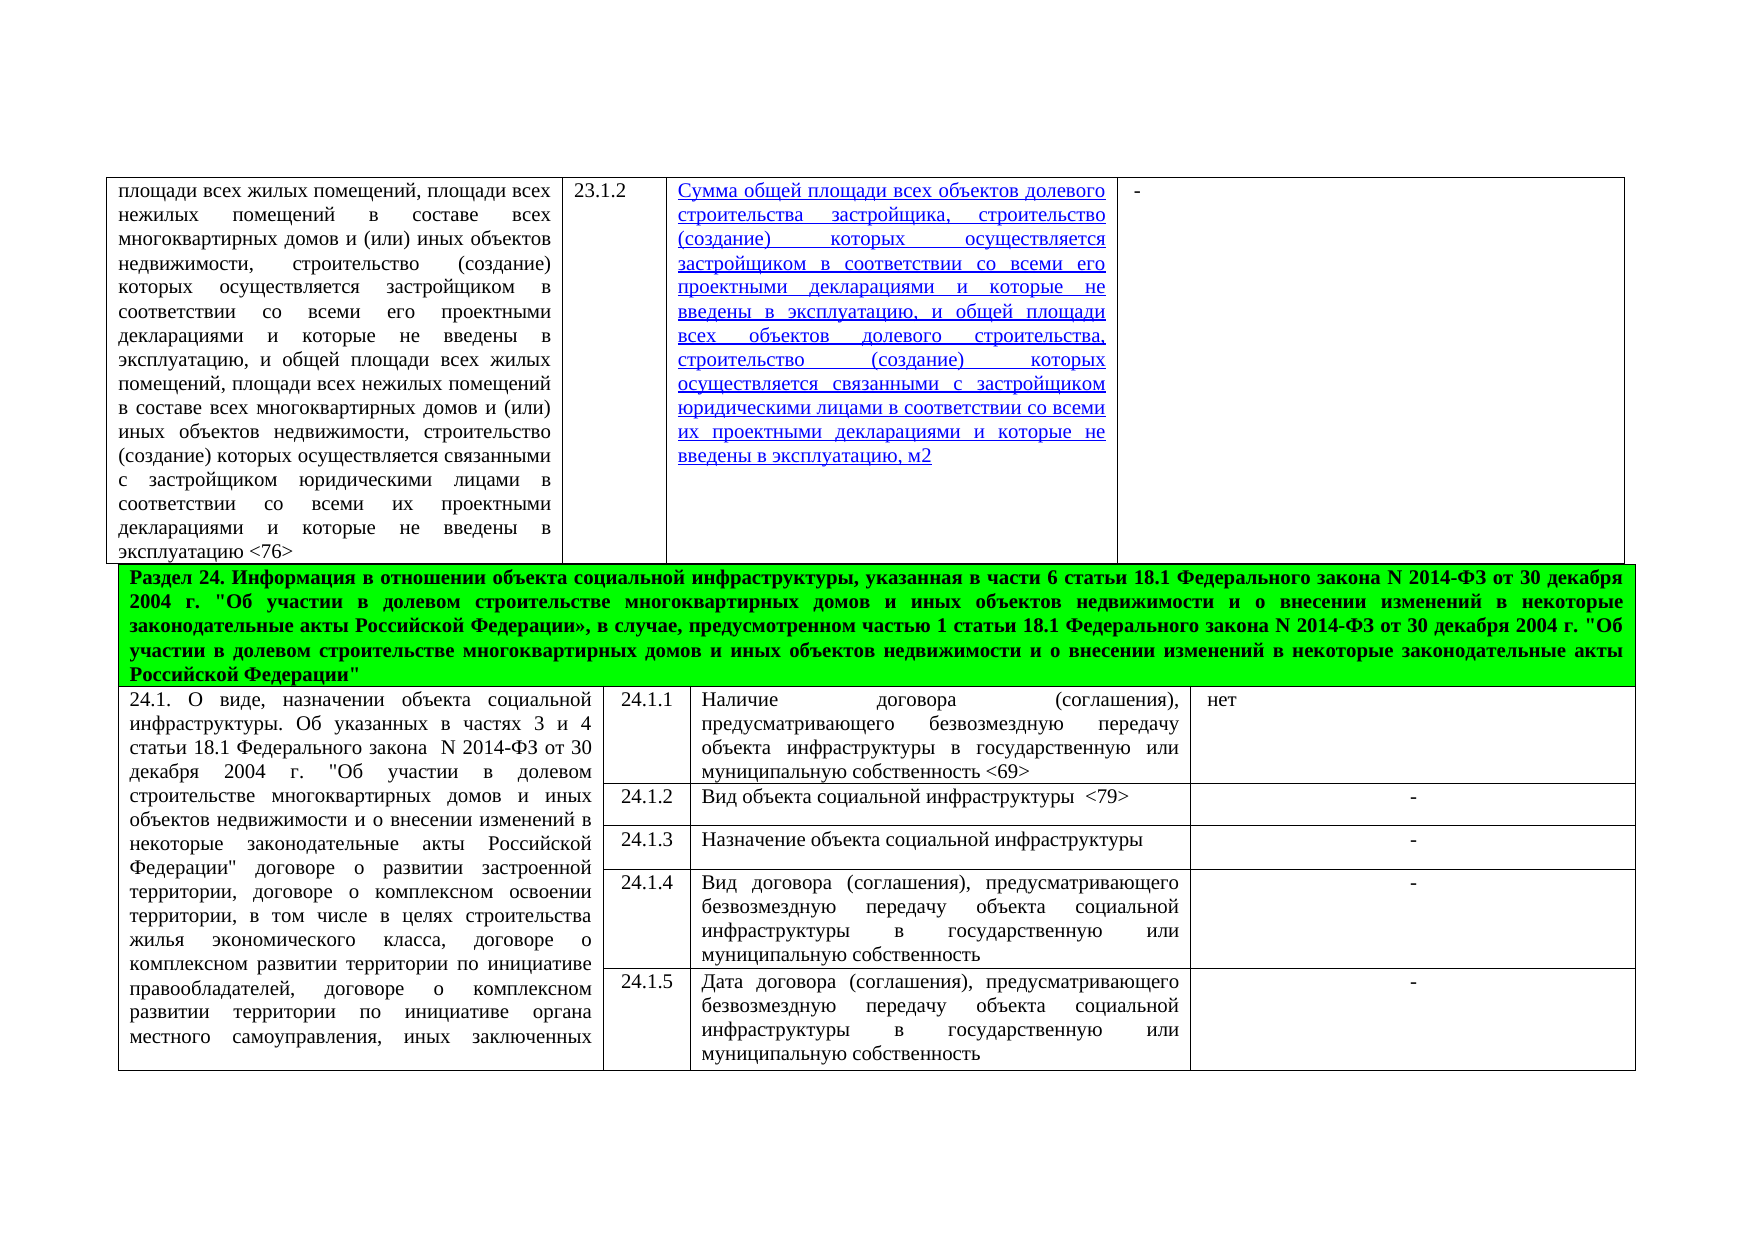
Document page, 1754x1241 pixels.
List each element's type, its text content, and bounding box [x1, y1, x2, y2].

table_cell 24.1.2 [604, 784, 690, 825]
table_cell Назначение объекта социальной инфраструктуры [691, 826, 1190, 869]
table_cell - [1191, 826, 1635, 869]
table_cell - [1191, 870, 1635, 968]
table_cell 24.1.3 [604, 826, 690, 869]
table_cell 24.1.4 [604, 870, 690, 968]
table_cell 24.1.1 [604, 687, 690, 783]
table_cell - [1191, 784, 1635, 825]
table_cell 23.1.2 [563, 178, 666, 563]
table_cell 24.1.5 [604, 969, 690, 1070]
table_header Раздел 24. Информация в отношении объекта социальной инфраструктуры, указанная в части 6 статьи 18.1 Федерального закона N 2014-ФЗ от 30 декабря 2004 г. "Об участии в долевом строительстве многоквартирных домов и иных объектов недвижимости и о внесении изменений в некоторые законодательные акты Российской Федерации», в случае, предусмотренном частью 1 статьи 18.1 Федерального закона N 2014-ФЗ от 30 декабря 2004 г. "Об участии в долевом строительстве многоквартирных домов и иных объектов недвижимости и о внесении изменений в некоторые законодательные акты Российской Федерации" [119, 565, 1635, 686]
table_cell Вид объекта социальной инфраструктуры <79> [691, 784, 1190, 825]
table_cell - [1118, 178, 1624, 563]
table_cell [107, 178, 562, 563]
table_cell - [1191, 969, 1635, 1070]
table_cell Вид договора (соглашения), предусматривающего безвозмездную передачу объекта социальной инфраструктуры в государственную или муниципальную собственность [691, 870, 1190, 968]
table_cell Дата договора (соглашения), предусматривающего безвозмездную передачу объекта социальной инфраструктуры в государственную или муниципальную собственность [691, 969, 1190, 1070]
table_cell нет [1191, 687, 1635, 783]
table_cell Сумма общей площади всех объектов долевого строительства застройщика, строительство (создание) которых осуществляется застройщиком в соответствии со всеми его проектными декларациями и которые не введены в эксплуатацию, и общей площади всех объектов долевого строительства, строительство (создание) которых осуществляется связанными с застройщиком юридическими лицами в соответствии со всеми их проектными декларациями и которые не введены в эксплуатацию, м2 [667, 178, 1117, 563]
table_cell 24.1. О виде, назначении объекта социальной инфраструктуры. Об указанных в частях 3 и 4 статьи 18.1 Федерального закона N 2014-ФЗ от 30 декабря 2004 г. "Об участии в долевом строительстве многоквартирных домов и иных объектов недвижимости и о внесении изменений в некоторые законодательные акты Российской Федерации" договоре о развитии застроенной территории, договоре о комплексном освоении территории, в том числе в целях строительства жилья экономического класса, договоре о комплексном развитии территории по инициативе правообладателей, договоре о комплексном развитии территории по инициативе органа местного самоуправления, иных заключенных застройщиком с органом государственной власти или органом местного самоуправления договоре или соглашении, предусматривающих передачу объекта социальной инфраструктуры в государственную или муниципальную собственность <77>. О целях затрат застройщика из числа целей, указанных в пунктах 8-10 и 12 части 1 статьи 18 Федерального Закона N 2014-ФЗ от 30 декабря 2004 г. "Об участии в долевом строительстве многоквартирных домов и иных объектов недвижимости и о внесении изменений в некоторые законодательные акты Российской Федерации" о планируемых размерах таких затрат, в том числе с указанием целей и планируемых размеров таких затрат, подлежащих возмещению за счет денежных средств, уплачиваемых всеми участниками долевого строительства по договору <78> [119, 687, 603, 1070]
table_cell Наличие договора (соглашения), предусматривающего безвозмездную передачу объекта инфраструктуры в государственную или муниципальную собственность <69> [691, 687, 1190, 783]
